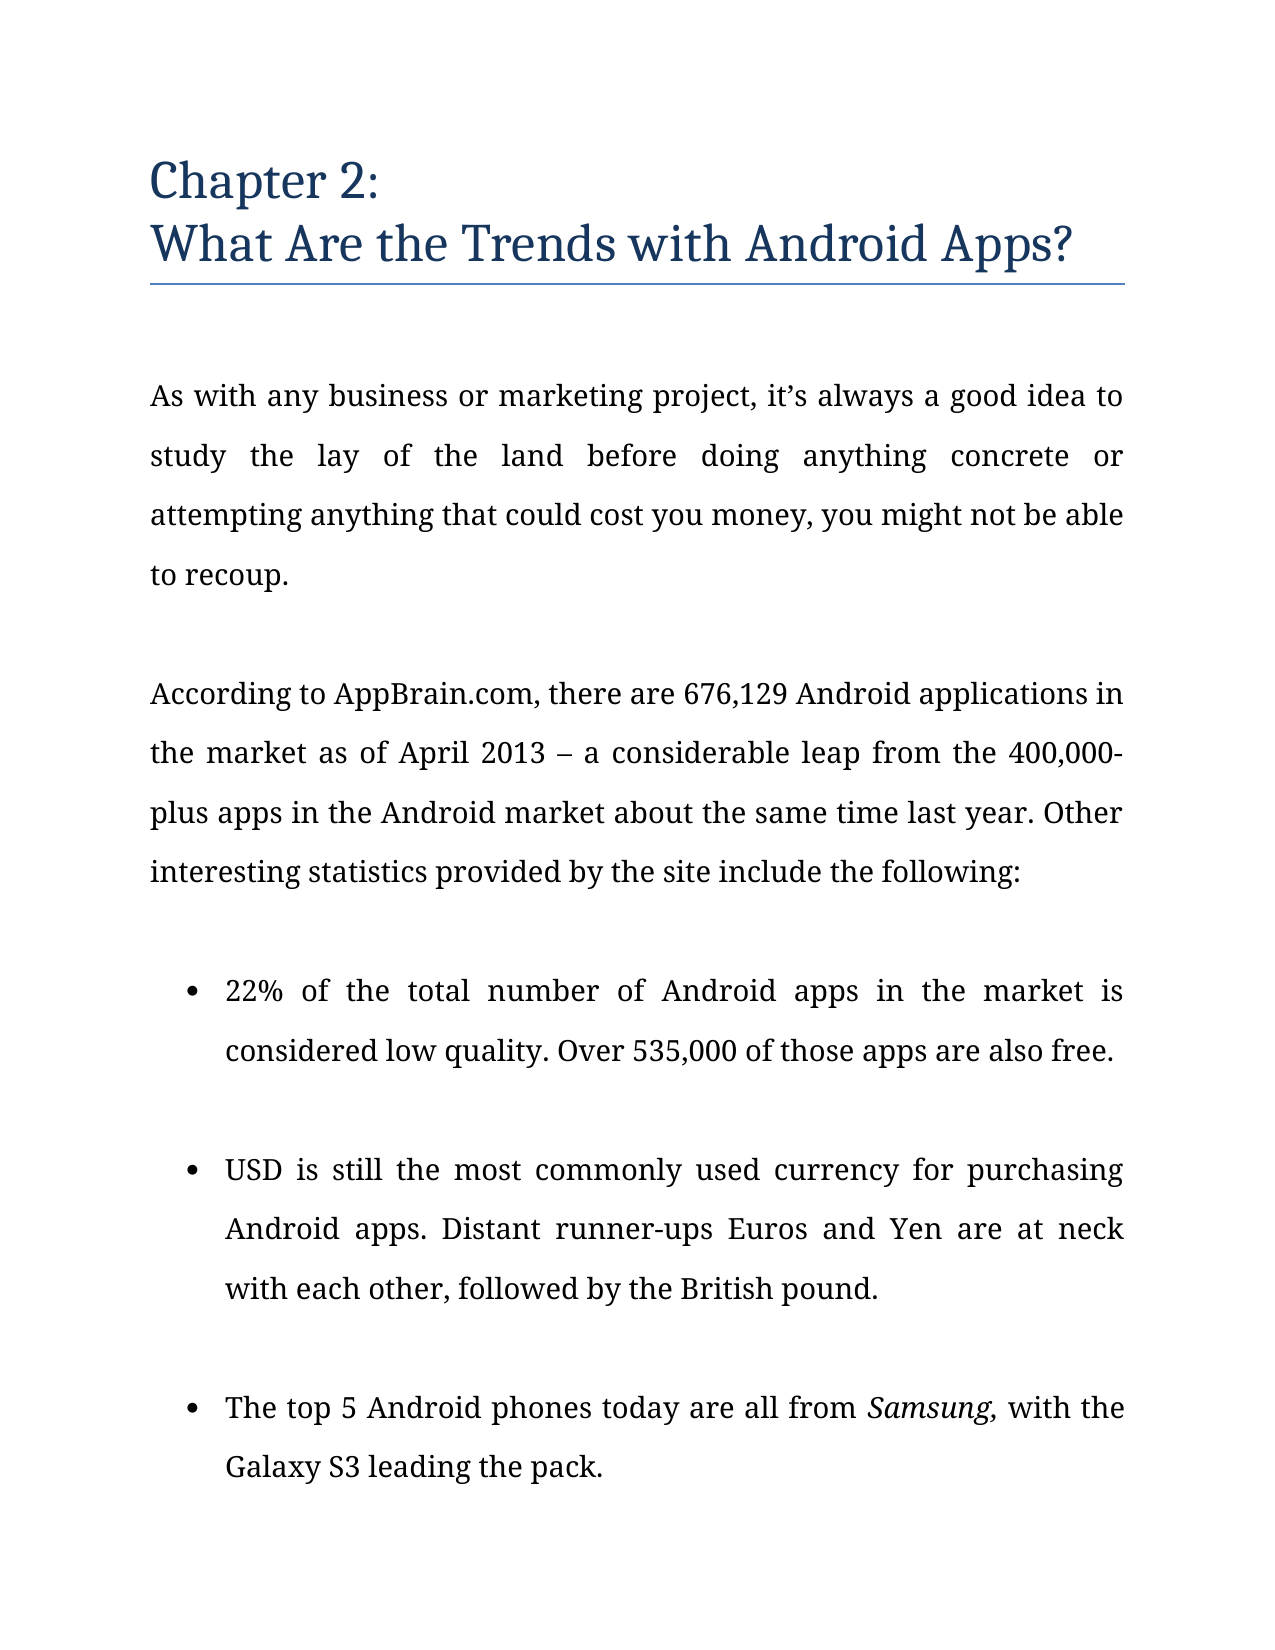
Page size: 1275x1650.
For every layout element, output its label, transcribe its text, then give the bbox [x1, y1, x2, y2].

title What Are the Trends with Android Apps? [150, 212, 1125, 283]
list USD is still the most commonly used currency for purchasing Android apps. Distant runner-ups Euros and Yen are at neck with each other, followed by the British pound. [187, 1149, 1125, 1308]
text As with any business or marketing project, it’s always a good idea to study the lay of the land before doing anything concrete or attempting anything that could cost you money, you might not be able to recoup. [150, 376, 1125, 594]
list The top 5 Android phones today are all from Samsung, with the Galaxy S3 leading the pack. [187, 1387, 1125, 1486]
text According to AppBrain.com, there are 676,129 Android applications in the market as of April 2013 – a considerable leap from the 400,000-plus apps in the Android market about the same time last year. Other interesting statistics provided by the site include the following: [150, 673, 1125, 891]
title Chapter 2: [150, 150, 1125, 212]
list 22% of the total number of Android apps in the market is considered low quality. Over 535,000 of those apps are also free. [187, 971, 1125, 1070]
